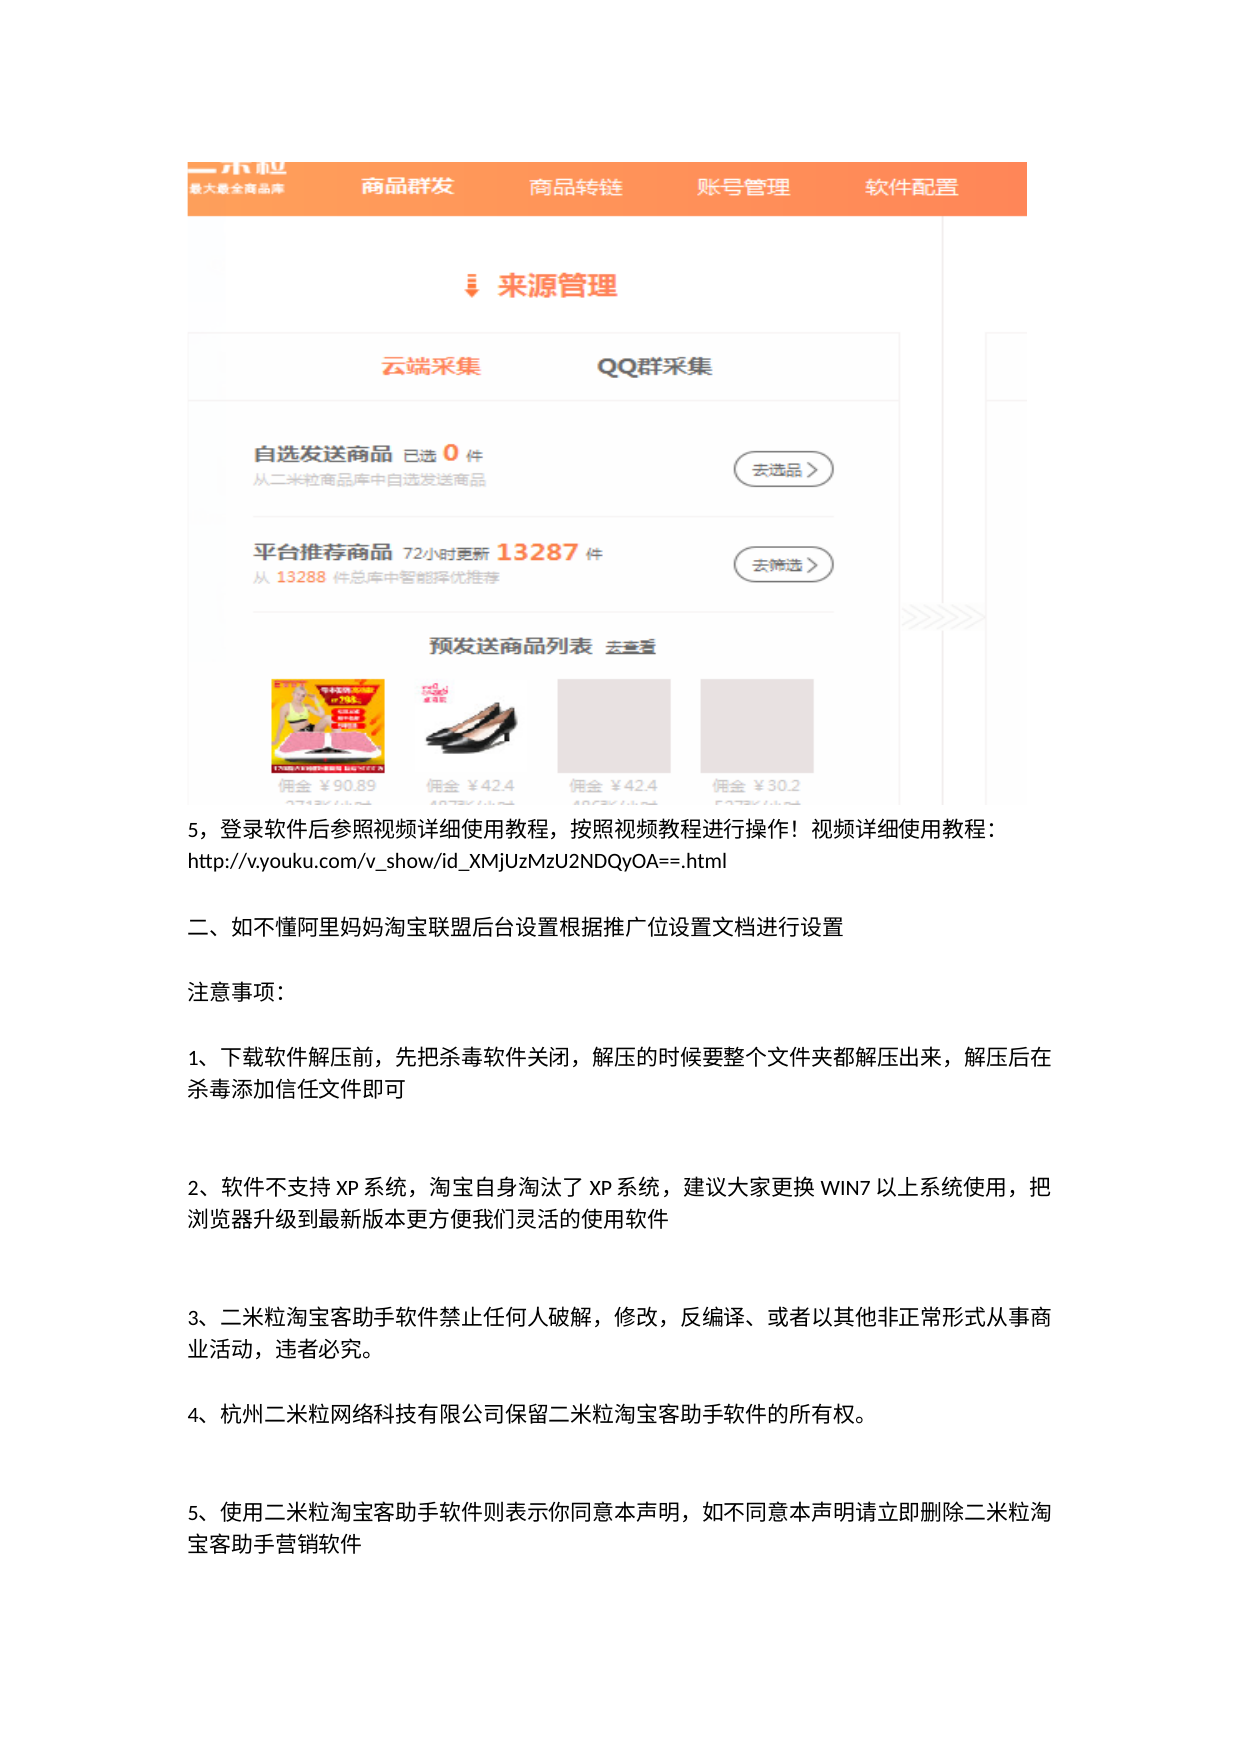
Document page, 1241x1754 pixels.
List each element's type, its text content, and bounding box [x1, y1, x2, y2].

text 4、杭州二米粒网络科技有限公司保留二米粒淘宝客助手软件的所有权。 [187, 1397, 1053, 1429]
picture [187, 162, 1027, 805]
text 3、二米粒淘宝客助手软件禁止任何人破解，修改，反编译、或者以其他非正常形式从事商业活动，违者必究。 [187, 1299, 1053, 1364]
text 2、软件不支持XP系统，淘宝自身淘汰了XP系统，建议大家更换WIN7以上系统使用，把浏览器升级到最新版本更方便我们灵活的使用软件 [187, 1137, 1053, 1267]
text 5，登录软件后参照视频详细使用教程，按照视频教程进行操作！视频详细使用教程： http://v.youku.com/v_show/id_XMjUzMzU2NDQyOA==.html [187, 812, 1053, 877]
text 二、如不懂阿里妈妈淘宝联盟后台设置根据推广位设置文档进行设置 注意事项： [187, 909, 1053, 1007]
text 5、使用二米粒淘宝客助手软件则表示你同意本声明，如不同意本声明请立即删除二米粒淘宝客助手营销软件 [187, 1494, 1053, 1559]
text 1、下载软件解压前，先把杀毒软件关闭，解压的时候要整个文件夹都解压出来，解压后在杀毒添加信任文件即可 [187, 1007, 1053, 1104]
